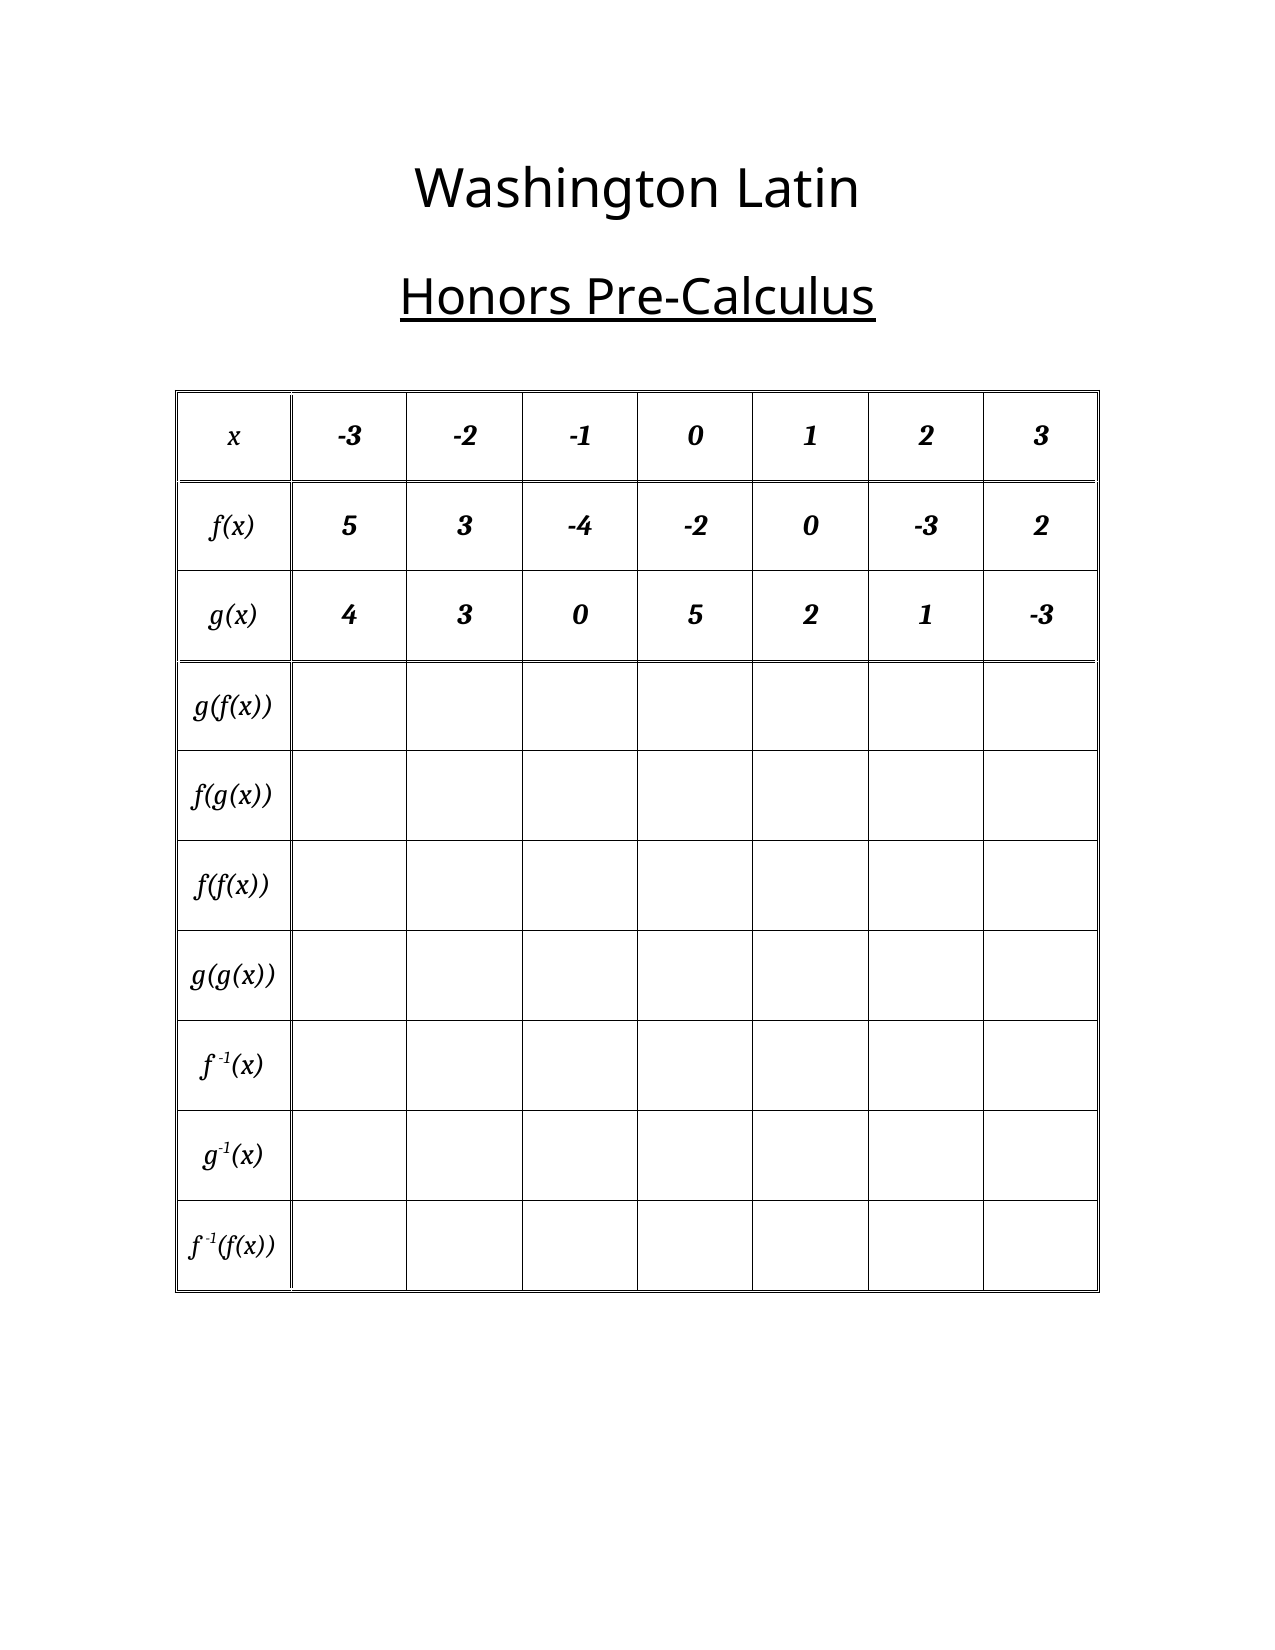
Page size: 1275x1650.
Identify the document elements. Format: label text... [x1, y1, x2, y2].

table_cell f(x) [178, 480, 290, 570]
table_cell 3 [407, 571, 522, 660]
table_header x [178, 391, 292, 480]
table_header 1 [753, 393, 868, 480]
table_cell [984, 841, 1097, 930]
table_cell [293, 841, 406, 930]
table_cell [753, 663, 868, 750]
table_cell [407, 751, 522, 840]
table_cell [753, 841, 868, 930]
table_cell 0 [753, 483, 868, 570]
table_header -2 [407, 393, 522, 480]
table_cell [293, 663, 406, 750]
table_cell [869, 1111, 983, 1200]
table_cell [638, 663, 752, 750]
table_cell 0 [523, 571, 637, 660]
table_cell f -1(f(x)) [178, 1201, 292, 1290]
table_cell 3 [407, 483, 522, 570]
table_header -1 [523, 393, 637, 480]
table_cell [869, 1021, 983, 1110]
table_cell [984, 1201, 1097, 1290]
table_cell -2 [638, 483, 752, 570]
table_cell g-1(x) [178, 1111, 290, 1200]
table_cell [753, 751, 868, 840]
table_header 3 [984, 393, 1097, 480]
table_cell 1 [869, 571, 983, 660]
table_cell [523, 1111, 637, 1200]
table_cell [523, 1021, 637, 1110]
table_cell 2 [984, 480, 1097, 570]
table_cell [638, 1021, 752, 1110]
table_cell [523, 663, 637, 750]
table_cell [407, 1111, 522, 1200]
table_cell 5 [293, 483, 406, 570]
table_header 2 [869, 393, 983, 480]
table_cell g(f(x)) [178, 660, 290, 750]
table_cell [638, 841, 752, 930]
table_cell f(g(x)) [178, 751, 290, 840]
table_cell [753, 1111, 868, 1200]
table_cell [869, 841, 983, 930]
table_cell f(f(x)) [178, 841, 290, 930]
table_cell [984, 1111, 1097, 1200]
table_cell [293, 751, 406, 840]
table_cell g(x) [178, 571, 290, 660]
table_cell [638, 1111, 752, 1200]
table_cell 2 [753, 571, 868, 660]
table_cell [523, 931, 637, 1020]
table_cell [523, 751, 637, 840]
table_cell -4 [523, 483, 637, 570]
table_cell [293, 1021, 406, 1110]
table_cell [869, 751, 983, 840]
table_cell [984, 751, 1097, 840]
table_cell [293, 1111, 406, 1200]
text Washington Latin [187, 150, 1087, 224]
table_cell [407, 931, 522, 1020]
table_cell [407, 663, 522, 750]
table_cell [753, 1201, 868, 1290]
table_header 0 [638, 393, 752, 480]
table_cell [984, 1021, 1097, 1110]
table_cell -3 [869, 483, 983, 570]
text Honors Pre-Calculus [187, 261, 1087, 329]
table_cell g(g(x)) [178, 931, 290, 1020]
table_cell [407, 1021, 522, 1110]
table_cell -3 [984, 571, 1097, 660]
table_cell [523, 1201, 637, 1290]
table_cell [753, 931, 868, 1020]
table_cell [523, 841, 637, 930]
table_cell [638, 1201, 752, 1290]
table_cell [293, 931, 406, 1020]
table_cell f -1(x) [178, 1021, 290, 1110]
table_cell [407, 841, 522, 930]
table_cell [753, 1021, 868, 1110]
table_cell 5 [638, 571, 752, 660]
table_cell [869, 931, 983, 1020]
table_cell [407, 1201, 522, 1290]
table_cell 4 [293, 571, 406, 660]
table_cell [638, 751, 752, 840]
table_cell [869, 663, 983, 750]
table_cell [984, 931, 1097, 1020]
table_cell [869, 1201, 983, 1290]
table_cell [292, 1201, 406, 1290]
table_cell [984, 660, 1097, 750]
table_header -3 [292, 393, 406, 480]
table_cell [638, 931, 752, 1020]
